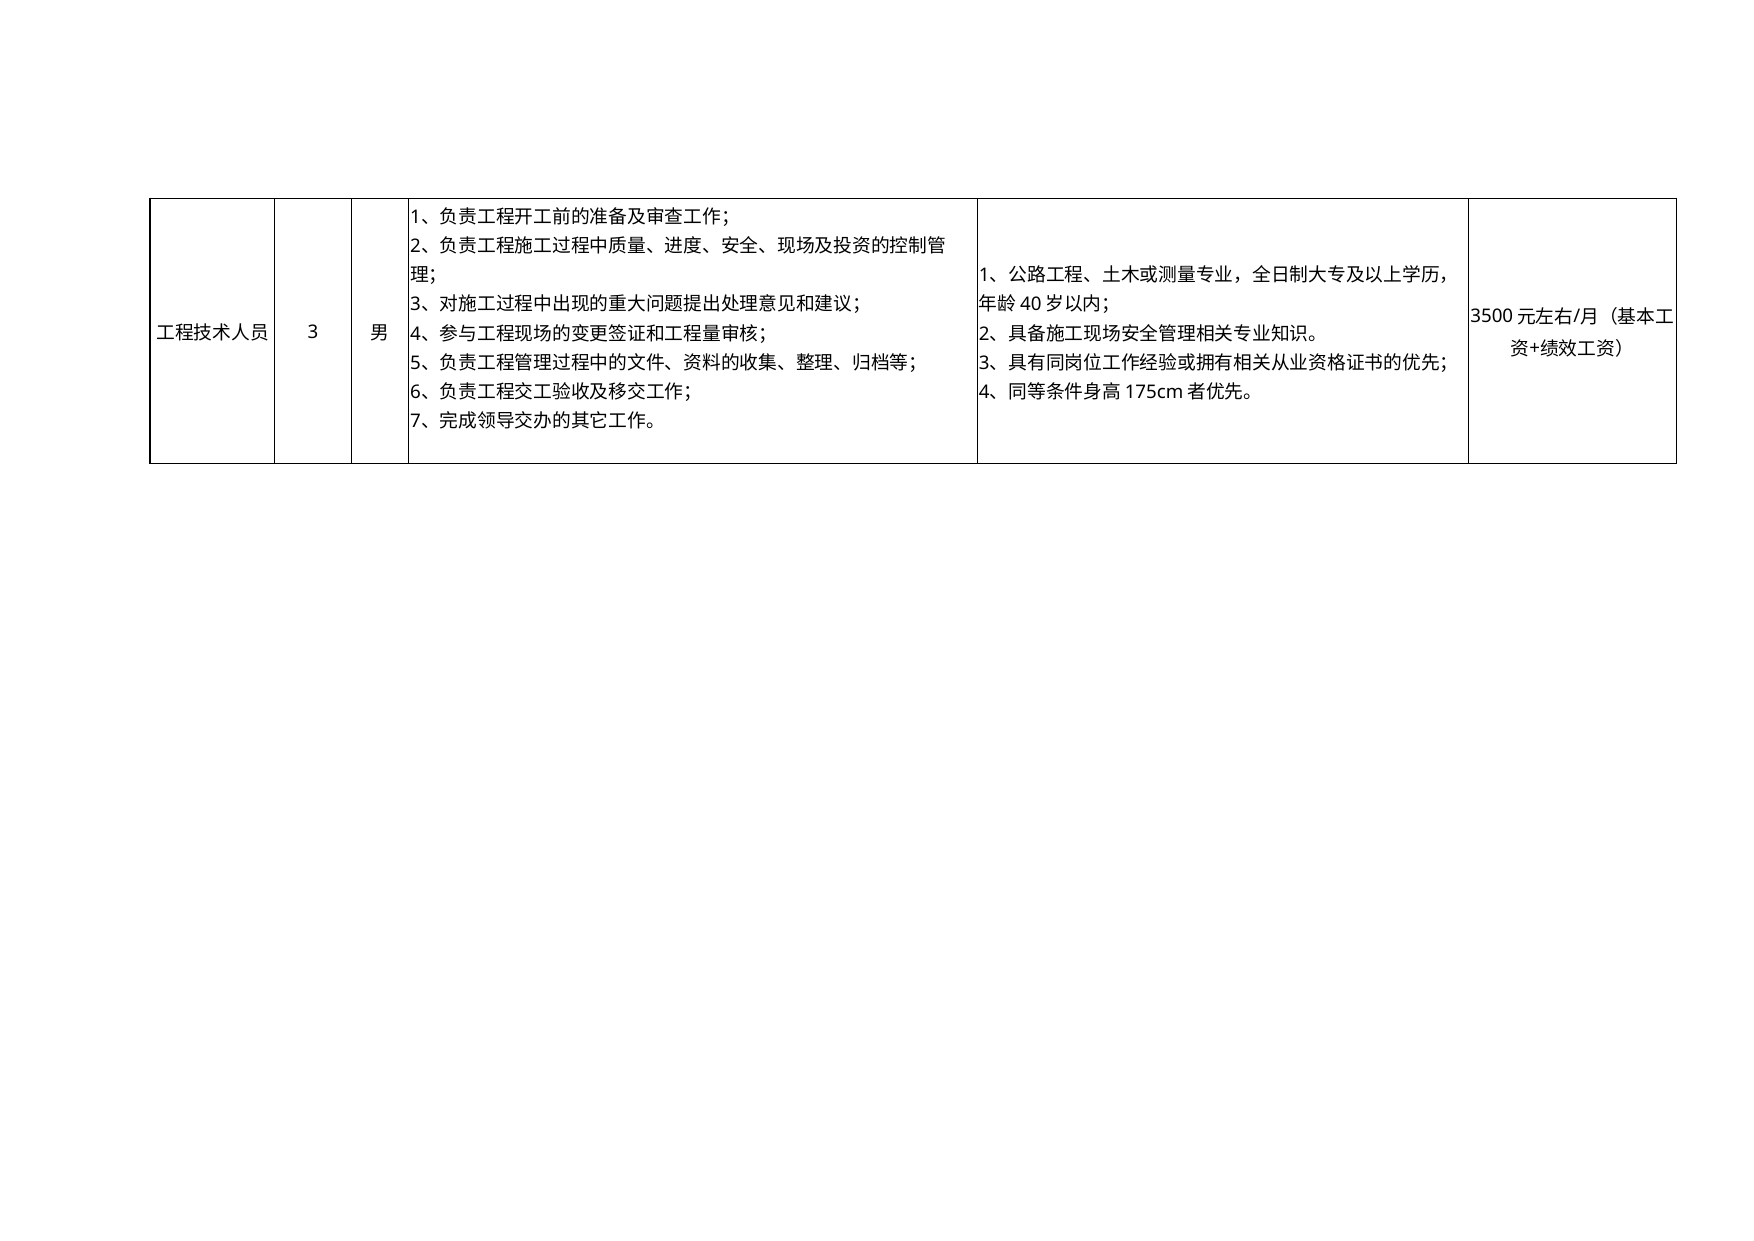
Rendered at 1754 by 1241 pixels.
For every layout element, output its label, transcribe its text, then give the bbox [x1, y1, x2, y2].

table_cell 3 [275, 199, 351, 462]
table_cell 公路工程、土木或测量专业，全日制大专及以上学历，年龄40岁以内； 具备施工现场安全管理相关专业知识。 3、具有同岗位工作经验或拥有相关从业资格证书的优先； 4、同等条件身高175cm者优先。 [978, 199, 1468, 462]
table_cell 男 [352, 199, 408, 462]
table_cell 工程技术人员 [151, 199, 274, 462]
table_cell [1469, 199, 1676, 462]
